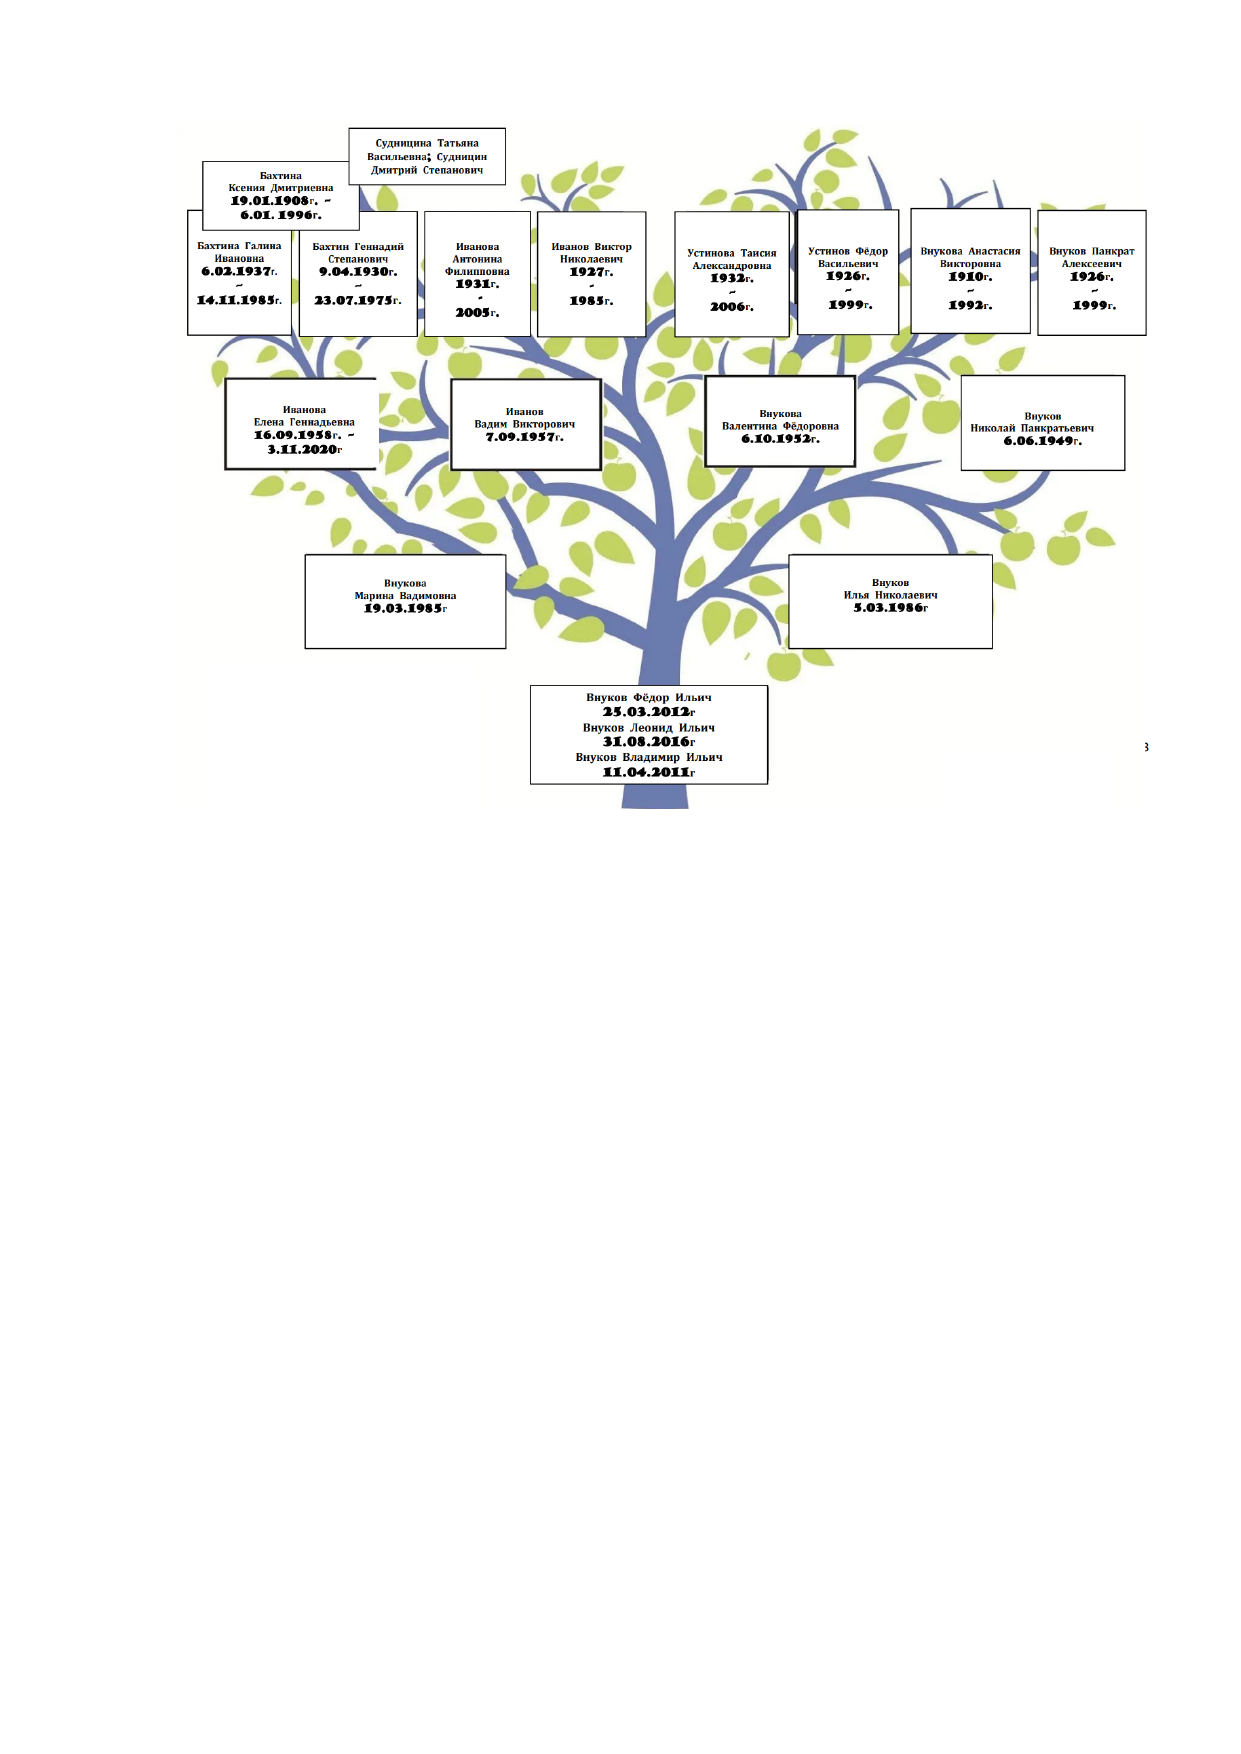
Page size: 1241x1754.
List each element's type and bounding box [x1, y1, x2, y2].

picture [177, 118, 1152, 809]
